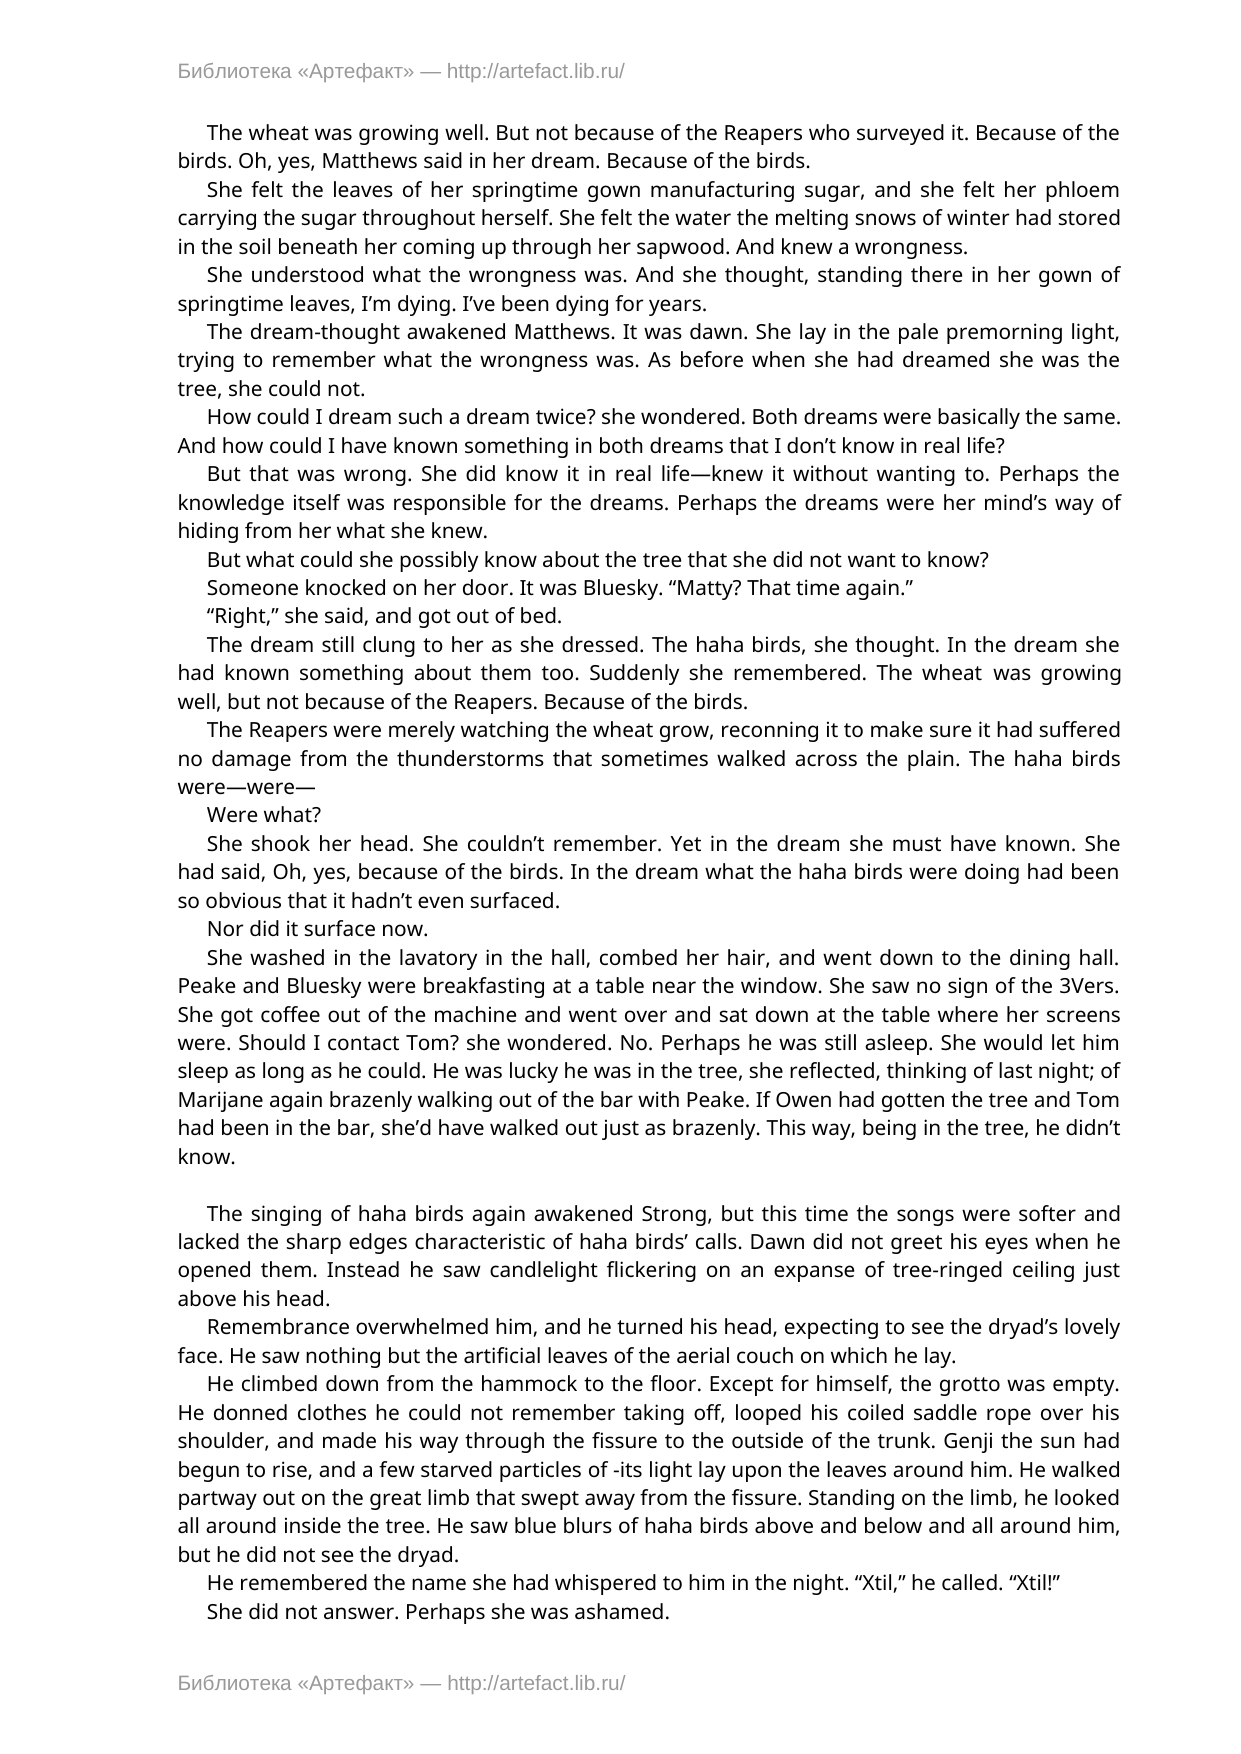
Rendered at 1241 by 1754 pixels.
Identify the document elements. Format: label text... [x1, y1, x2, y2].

text How could I dream such a dream twice? she wondered. Both dreams were basically the same. And how could I have known something in both dreams that I don’t know in real life? [177, 402, 1122, 459]
text The dream still clung to her as she dressed. The haha birds, she thought. In the dream she had known something about them too. Suddenly she remembered. The wheat was growing well, but not because of the Reapers. Because of the birds. [177, 630, 1122, 715]
text Someone knocked on her door. It was Bluesky. “Matty? That time again.” [177, 573, 1122, 602]
text But that was wrong. She did know it in real life—knew it without wanting to. Perhaps the knowledge itself was responsible for the dreams. Perhaps the dreams were her mind’s way of hiding from her what she knew. [177, 459, 1122, 545]
text The dream-thought awakened Matthews. It was dawn. She lay in the pale premorning light, trying to remember what the wrongness was. As before when she had dreamed she was the tree, she could not. [177, 317, 1122, 402]
text She washed in the lavatory in the hall, combed her hair, and went down to the dining hall. Peake and Bluesky were breakfasting at a table near the window. She saw no sign of the 3Vers. She got coffee out of the machine and went over and sat down at the table where her screens were. Should I contact Tom? she wondered. No. Perhaps he was still asleep. She would let him sleep as long as he could. He was lucky he was in the tree, she reflected, thinking of last night; of Marijane again brazenly walking out of the bar with Peake. If Owen had gotten the tree and Tom had been in the bar, she’d have walked out just as brazenly. This way, being in the tree, he didn’t know. [177, 943, 1122, 1170]
text Nor did it surface now. [177, 914, 1122, 943]
text She did not answer. Perhaps she was ashamed. [177, 1597, 1122, 1625]
text But what could she possibly know about the tree that she did not want to know? [177, 545, 1122, 573]
text Were what? [177, 801, 1122, 829]
text He remembered the name she had whispered to him in the night. “Xtil,” he called. “Xtil!” [177, 1568, 1122, 1597]
text She felt the leaves of her springtime gown manufacturing sugar, and she felt her phloem carrying the sugar throughout herself. She felt the water the melting snows of winter had stored in the soil beneath her coming up through her sapwood. And knew a wrongness. [177, 175, 1122, 260]
text The singing of haha birds again awakened Strong, but this time the songs were softer and lacked the sharp edges characteristic of haha birds’ calls. Dawn did not greet his eyes when he opened them. Instead he saw candlelight flickering on an expanse of tree-ringed ceiling just above his head. [177, 1199, 1122, 1312]
text She understood what the wrongness was. And she thought, standing there in her gown of springtime leaves, I’m dying. I’ve been dying for years. [177, 260, 1122, 317]
text Remembrance overwhelmed him, and he turned his head, expecting to see the dryad’s lovely face. He saw nothing but the artificial leaves of the aerial couch on which he lay. [177, 1312, 1122, 1369]
text The wheat was growing well. But not because of the Reapers who surveyed it. Because of the birds. Oh, yes, Matthews said in her dream. Because of the birds. [177, 118, 1122, 175]
text The Reapers were merely watching the wheat grow, reconning it to make sure it had suffered no damage from the thunderstorms that sometimes walked across the plain. The haha birds were—were— [177, 715, 1122, 801]
text She shook her head. She couldn’t remember. Yet in the dream she must have known. She had said, Oh, yes, because of the birds. In the dream what the haha birds were doing had been so obvious that it hadn’t even surfaced. [177, 829, 1122, 914]
text He climbed down from the hammock to the floor. Except for himself, the grotto was empty. He donned clothes he could not remember taking off, looped his coiled saddle rope over his shoulder, and made his way through the fissure to the outside of the trunk. Genji the sun had begun to rise, and a few starved particles of -its light lay upon the leaves around him. He walked partway out on the great limb that swept away from the fissure. Standing on the limb, he looked all around inside the tree. He saw blue blurs of haha birds above and below and all around him, but he did not see the dryad. [177, 1369, 1122, 1568]
text “Right,” she said, and got out of bed. [177, 602, 1122, 630]
